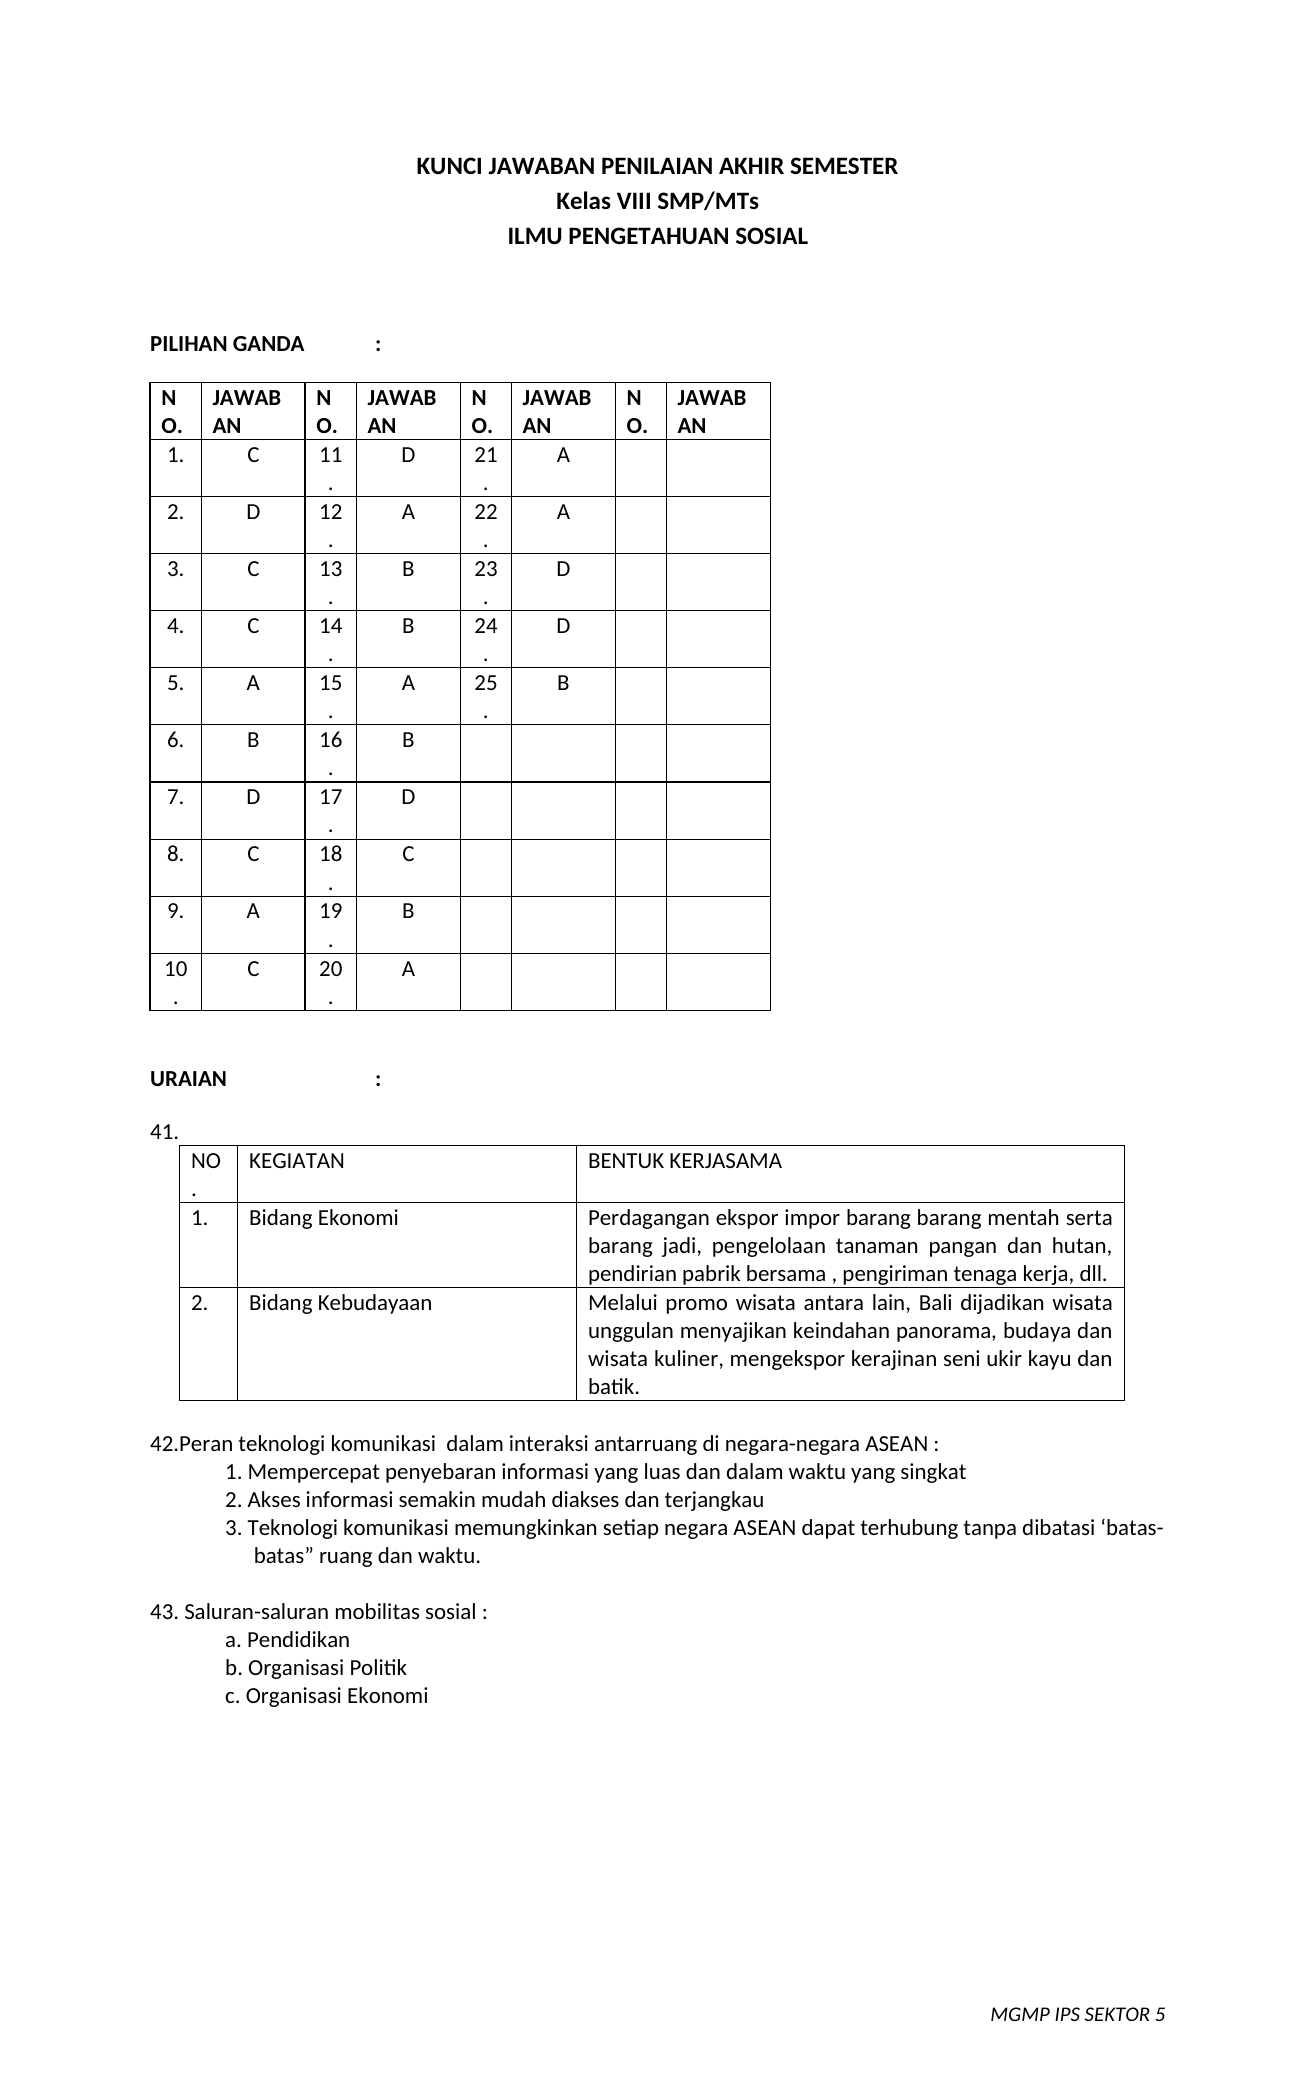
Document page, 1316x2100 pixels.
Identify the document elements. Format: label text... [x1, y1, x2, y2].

text 3. Teknologi komunikasi memungkinkan setiap negara ASEAN dapat terhubung tanpa dibatasi ‘batas-batas” ruang dan waktu. [225, 1513, 1165, 1569]
table_cell 15. [306, 668, 356, 724]
table_cell [667, 783, 770, 838]
table_cell B [357, 554, 460, 610]
table_cell [461, 725, 511, 781]
table_cell D [202, 783, 304, 838]
table_cell 12. [306, 497, 356, 553]
table_cell [667, 554, 770, 610]
table_cell [616, 897, 666, 953]
table_header KEGIATAN [238, 1146, 576, 1202]
text 41. [150, 1117, 1165, 1145]
table_cell 24. [461, 611, 511, 667]
table_cell D [357, 783, 460, 838]
table_cell A [202, 897, 304, 953]
table_cell A [357, 497, 460, 553]
table_cell Bidang Kebudayaan [238, 1288, 576, 1400]
text 2. Akses informasi semakin mudah diakses dan terjangkau [150, 1485, 1165, 1513]
table_cell 19. [306, 897, 356, 953]
table_cell B [512, 668, 615, 724]
table_cell 14. [306, 611, 356, 667]
table_cell [512, 783, 615, 838]
table_header BENTUK KERJASAMA [577, 1146, 1124, 1202]
table_cell 4. [151, 611, 201, 667]
table_cell [616, 725, 666, 781]
table_cell 10. [151, 954, 201, 1010]
table_cell 7. [151, 783, 201, 838]
text KUNCI JAWABAN PENILAIAN AKHIR SEMESTER Kelas VIII SMP/MTs ILMU PENGETAHUAN SOSIAL [150, 150, 1165, 251]
table_header JAWABAN [667, 383, 770, 439]
table_cell A [512, 440, 615, 496]
text 1. Mempercepat penyebaran informasi yang luas dan dalam waktu yang singkat [150, 1457, 1165, 1485]
table_cell B [357, 897, 460, 953]
table_cell [667, 611, 770, 667]
table_header JAWABAN [357, 383, 460, 439]
table_cell C [202, 554, 304, 610]
table_cell [461, 783, 511, 838]
table_cell Melalui promo wisata antara lain, Bali dijadikan wisata unggulan menyajikan keindahan panorama, budaya dan wisata kuliner, mengekspor kerajinan seni ukir kayu dan batik. [577, 1288, 1124, 1400]
table_cell [512, 954, 615, 1010]
table_cell 18. [306, 840, 356, 896]
table_cell 25. [461, 668, 511, 724]
table_cell [616, 554, 666, 610]
table_cell [667, 497, 770, 553]
table_cell 1. [180, 1203, 237, 1287]
table_cell B [202, 725, 304, 781]
text b. Organisasi Politik [150, 1653, 1165, 1681]
table_header NO. [461, 383, 511, 439]
table_cell C [202, 611, 304, 667]
table_header NO. [180, 1146, 237, 1202]
text c. Organisasi Ekonomi [150, 1681, 1165, 1709]
table_header NO. [151, 383, 201, 439]
table_cell 22. [461, 497, 511, 553]
table_cell D [512, 611, 615, 667]
table_cell C [202, 840, 304, 896]
table_cell 16. [306, 725, 356, 781]
table_cell [461, 840, 511, 896]
table_cell 23. [461, 554, 511, 610]
table_cell [616, 840, 666, 896]
table_cell D [357, 440, 460, 496]
text URAIAN : [150, 1064, 1165, 1092]
table_header NO. [616, 383, 666, 439]
table_cell [667, 897, 770, 953]
text 42.Peran teknologi komunikasi dalam interaksi antarruang di negara-negara ASEAN : [150, 1429, 1165, 1457]
table_cell [616, 611, 666, 667]
table_cell A [512, 497, 615, 553]
table_cell C [357, 840, 460, 896]
table_cell 9. [151, 897, 201, 953]
table_cell [616, 783, 666, 838]
table_cell [667, 840, 770, 896]
table_cell [512, 840, 615, 896]
table_cell B [357, 725, 460, 781]
table_cell A [357, 668, 460, 724]
table_cell A [202, 668, 304, 724]
table_cell [461, 954, 511, 1010]
table_cell B [357, 611, 460, 667]
text a. Pendidikan [150, 1625, 1165, 1653]
table_cell 21. [461, 440, 511, 496]
table_cell 8. [151, 840, 201, 896]
table_cell [512, 725, 615, 781]
table_cell 11. [306, 440, 356, 496]
table_cell [616, 668, 666, 724]
table_cell [616, 497, 666, 553]
table_cell [616, 440, 666, 496]
table_cell [667, 668, 770, 724]
table_header NO. [306, 383, 356, 439]
table_cell Bidang Ekonomi [238, 1203, 576, 1287]
table_cell D [512, 554, 615, 610]
table_cell 20. [306, 954, 356, 1010]
table_cell 6. [151, 725, 201, 781]
table_cell 2. [180, 1288, 237, 1400]
table_cell [616, 954, 666, 1010]
table_cell D [202, 497, 304, 553]
table_cell C [202, 440, 304, 496]
table_cell [667, 954, 770, 1010]
table_cell 17. [306, 783, 356, 838]
table_cell A [357, 954, 460, 1010]
table_cell [667, 725, 770, 781]
table_cell [461, 897, 511, 953]
text 43. Saluran-saluran mobilitas sosial : [150, 1597, 1165, 1625]
table_cell [512, 897, 615, 953]
table_cell 13. [306, 554, 356, 610]
table_cell 3. [151, 554, 201, 610]
text PILIHAN GANDA : [150, 329, 1165, 357]
table_cell 2. [151, 497, 201, 553]
table_cell Perdagangan ekspor impor barang barang mentah serta barang jadi, pengelolaan tanaman pangan dan hutan, pendirian pabrik bersama , pengiriman tenaga kerja, dll. [577, 1203, 1124, 1287]
table_header JAWABAN [512, 383, 615, 439]
table_cell [667, 440, 770, 496]
table_cell 5. [151, 668, 201, 724]
table_cell 1. [151, 440, 201, 496]
table_cell C [202, 954, 304, 1010]
table_header JAWABAN [202, 383, 304, 439]
